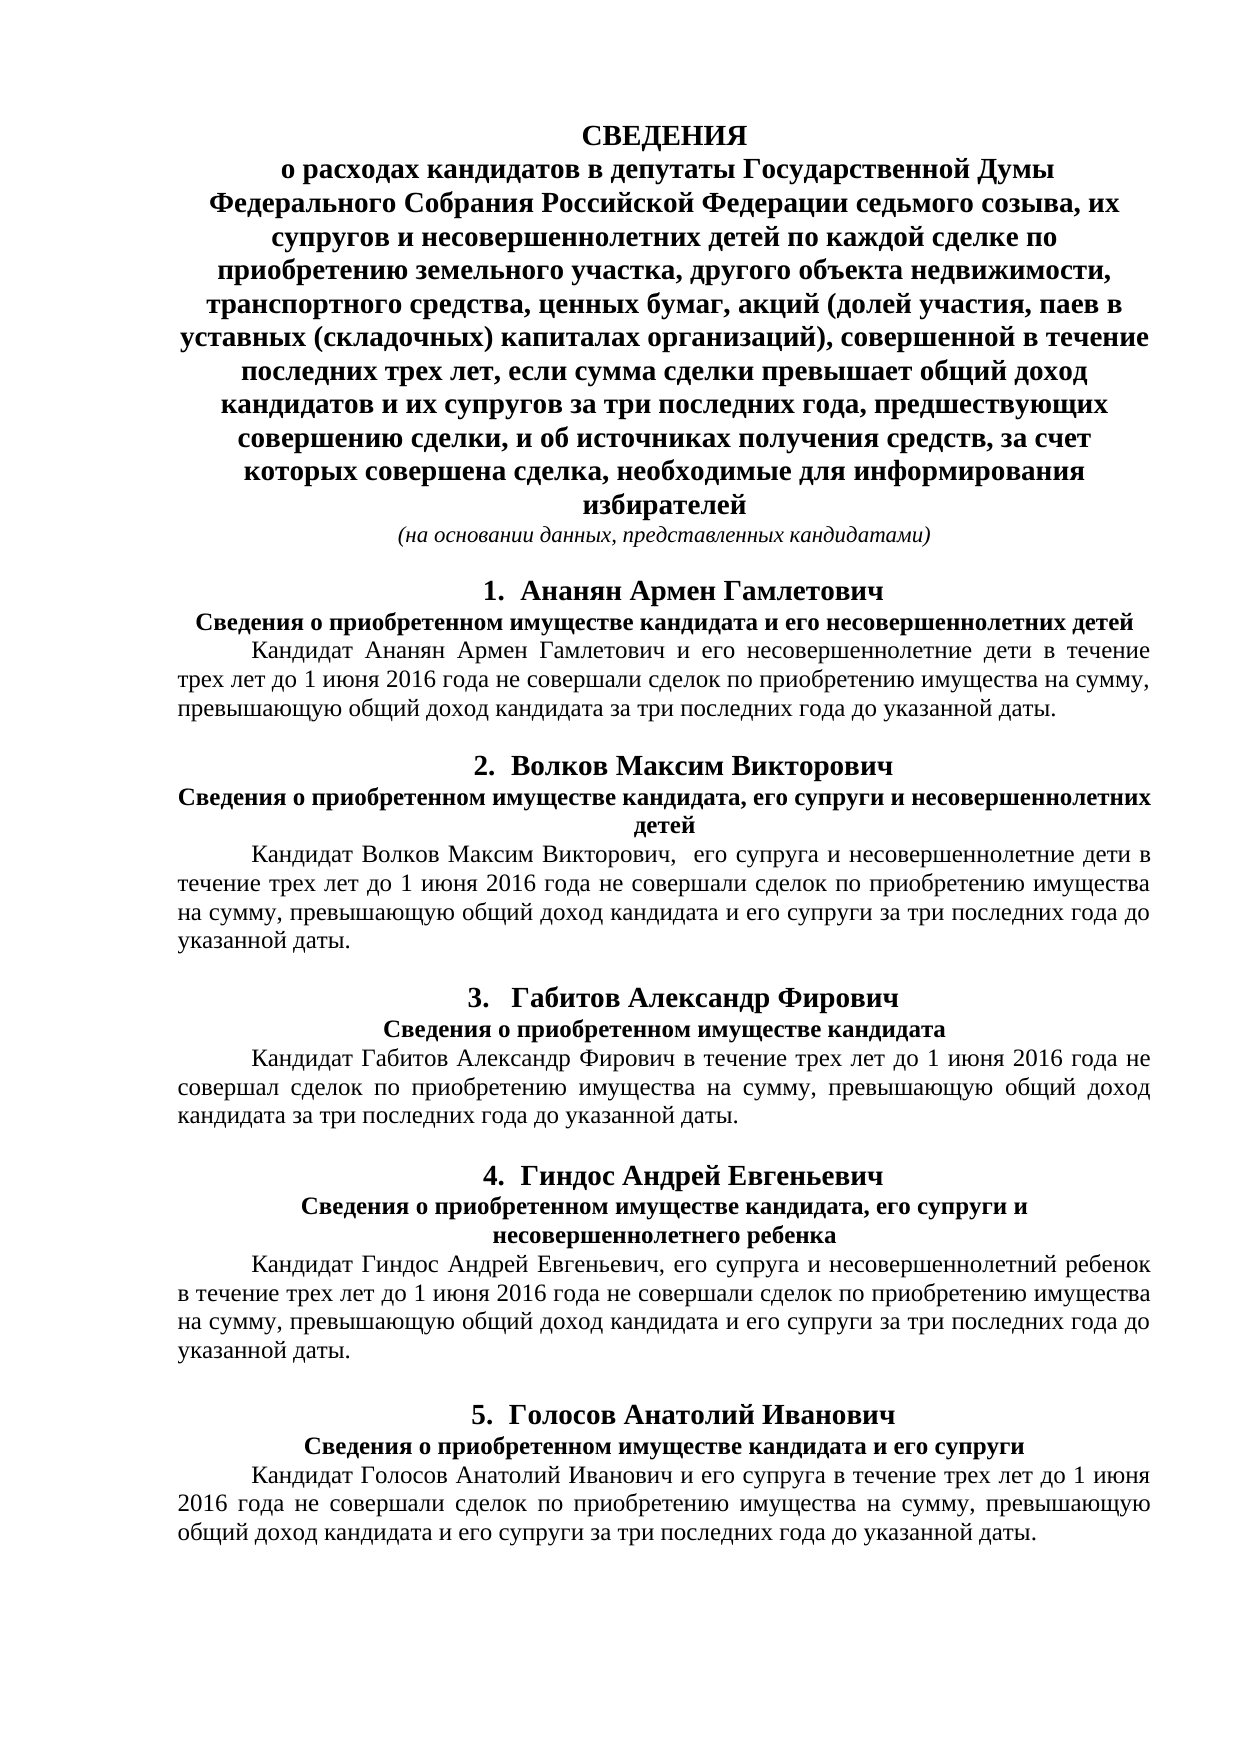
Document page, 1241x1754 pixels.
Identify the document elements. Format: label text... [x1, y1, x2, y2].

text Сведения о приобретенном имуществе кандидата, его супруги и несовершеннолетних детей [177, 782, 1152, 839]
text (на основании данных, представленных кандидатами) [177, 521, 1152, 547]
text СВЕДЕНИЯ [177, 118, 1152, 152]
text Кандидат Габитов Александр Фирович в течение трех лет до 1 июня 2016 года не совершал сделок по приобретению имущества на сумму, превышающую общий доход кандидата за три последних года до указанной даты. [177, 1043, 1152, 1129]
list Габитов Александр Фирович [215, 981, 1152, 1014]
text Кандидат Волков Максим Викторович, его супруга и несовершеннолетние дети в течение трех лет до 1 июня 2016 года не совершали сделок по приобретению имущества на сумму, превышающую общий доход кандидата и его супруги за три последних года до указанной даты. [177, 839, 1152, 954]
text Сведения о приобретенном имуществе кандидата, его супруги и несовершеннолетнего ребенка [177, 1191, 1152, 1249]
list Голосов Анатолий Иванович [215, 1397, 1152, 1431]
list Гиндос Андрей Евгеньевич [215, 1158, 1152, 1191]
text о расходах кандидатов в депутаты Государственной Думы Федерального Собрания Российской Федерации седьмого созыва, их супругов и несовершеннолетних детей по каждой сделке по приобретению земельного участка, другого объекта недвижимости, транспортного средства, ценных бумаг, акций (долей участия, паев в уставных (складочных) капиталах организаций), совершенной в течение последних трех лет, если сумма сделки превышает общий доход кандидатов и их супругов за три последних года, предшествующих совершению сделки, и об источниках получения средств, за счет которых совершена сделка, необходимые для информирования избирателей [176, 152, 1152, 521]
text Сведения о приобретенном имуществе кандидата [177, 1014, 1152, 1043]
text Кандидат Голосов Анатолий Иванович и его супруга в течение трех лет до 1 июня 2016 года не совершали сделок по приобретению имущества на сумму, превышающую общий доход кандидата и его супруги за три последних года до указанной даты. [177, 1460, 1152, 1546]
text Сведения о приобретенном имуществе кандидата и его несовершеннолетних детей [177, 607, 1152, 636]
text Кандидат Гиндос Андрей Евгеньевич, его супруга и несовершеннолетний ребенок в течение трех лет до 1 июня 2016 года не совершали сделок по приобретению имущества на сумму, превышающую общий доход кандидата и его супруги за три последних года до указанной даты. [177, 1249, 1152, 1364]
text Сведения о приобретенном имуществе кандидата и его супруги [177, 1431, 1152, 1460]
text Кандидат Ананян Армен Гамлетович и его несовершеннолетние дети в течение трех лет до 1 июня 2016 года не совершали сделок по приобретению имущества на сумму, превышающую общий доход кандидата за три последних года до указанной даты. [177, 636, 1152, 722]
list Ананян Армен Гамлетович [215, 573, 1152, 607]
list Волков Максим Викторович [215, 748, 1152, 782]
